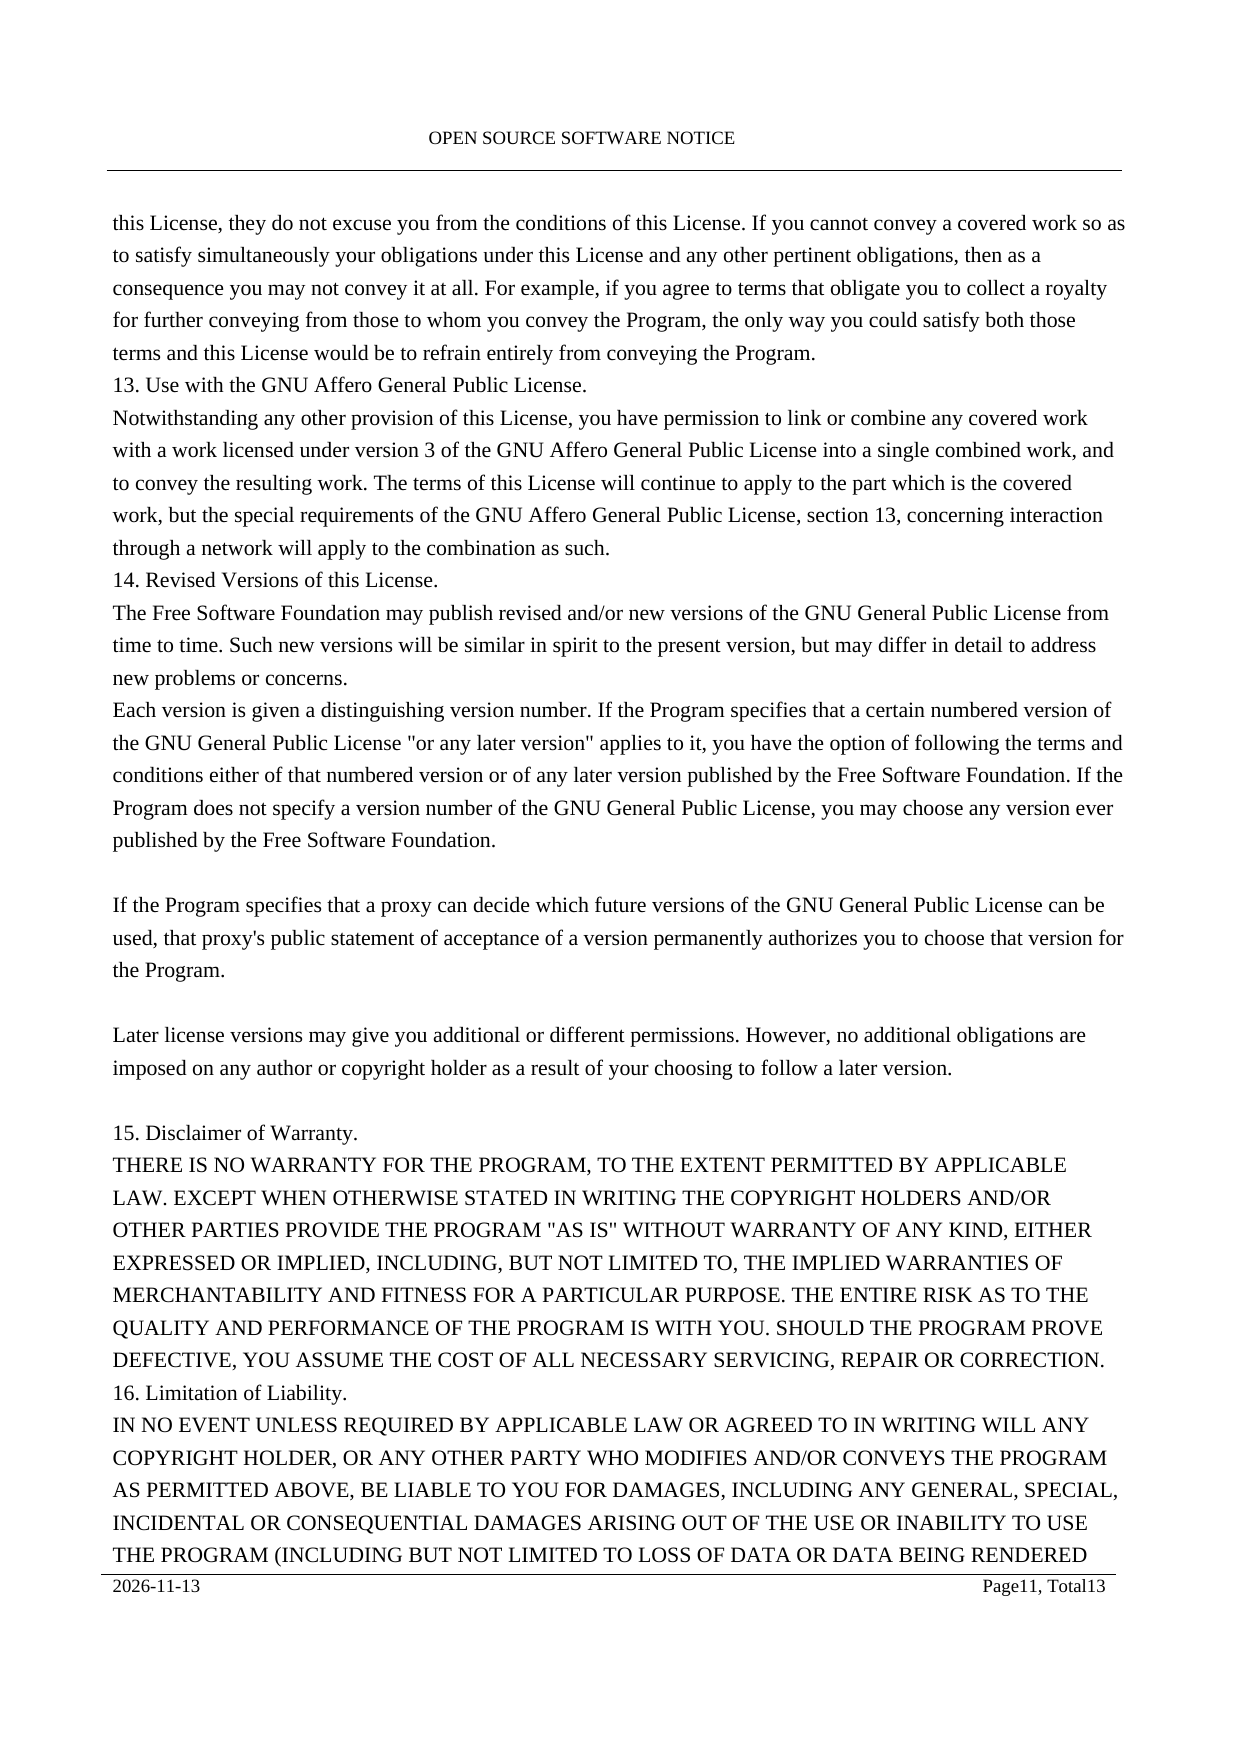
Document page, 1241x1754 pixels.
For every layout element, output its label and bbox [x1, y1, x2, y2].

text [112, 206, 1128, 1571]
